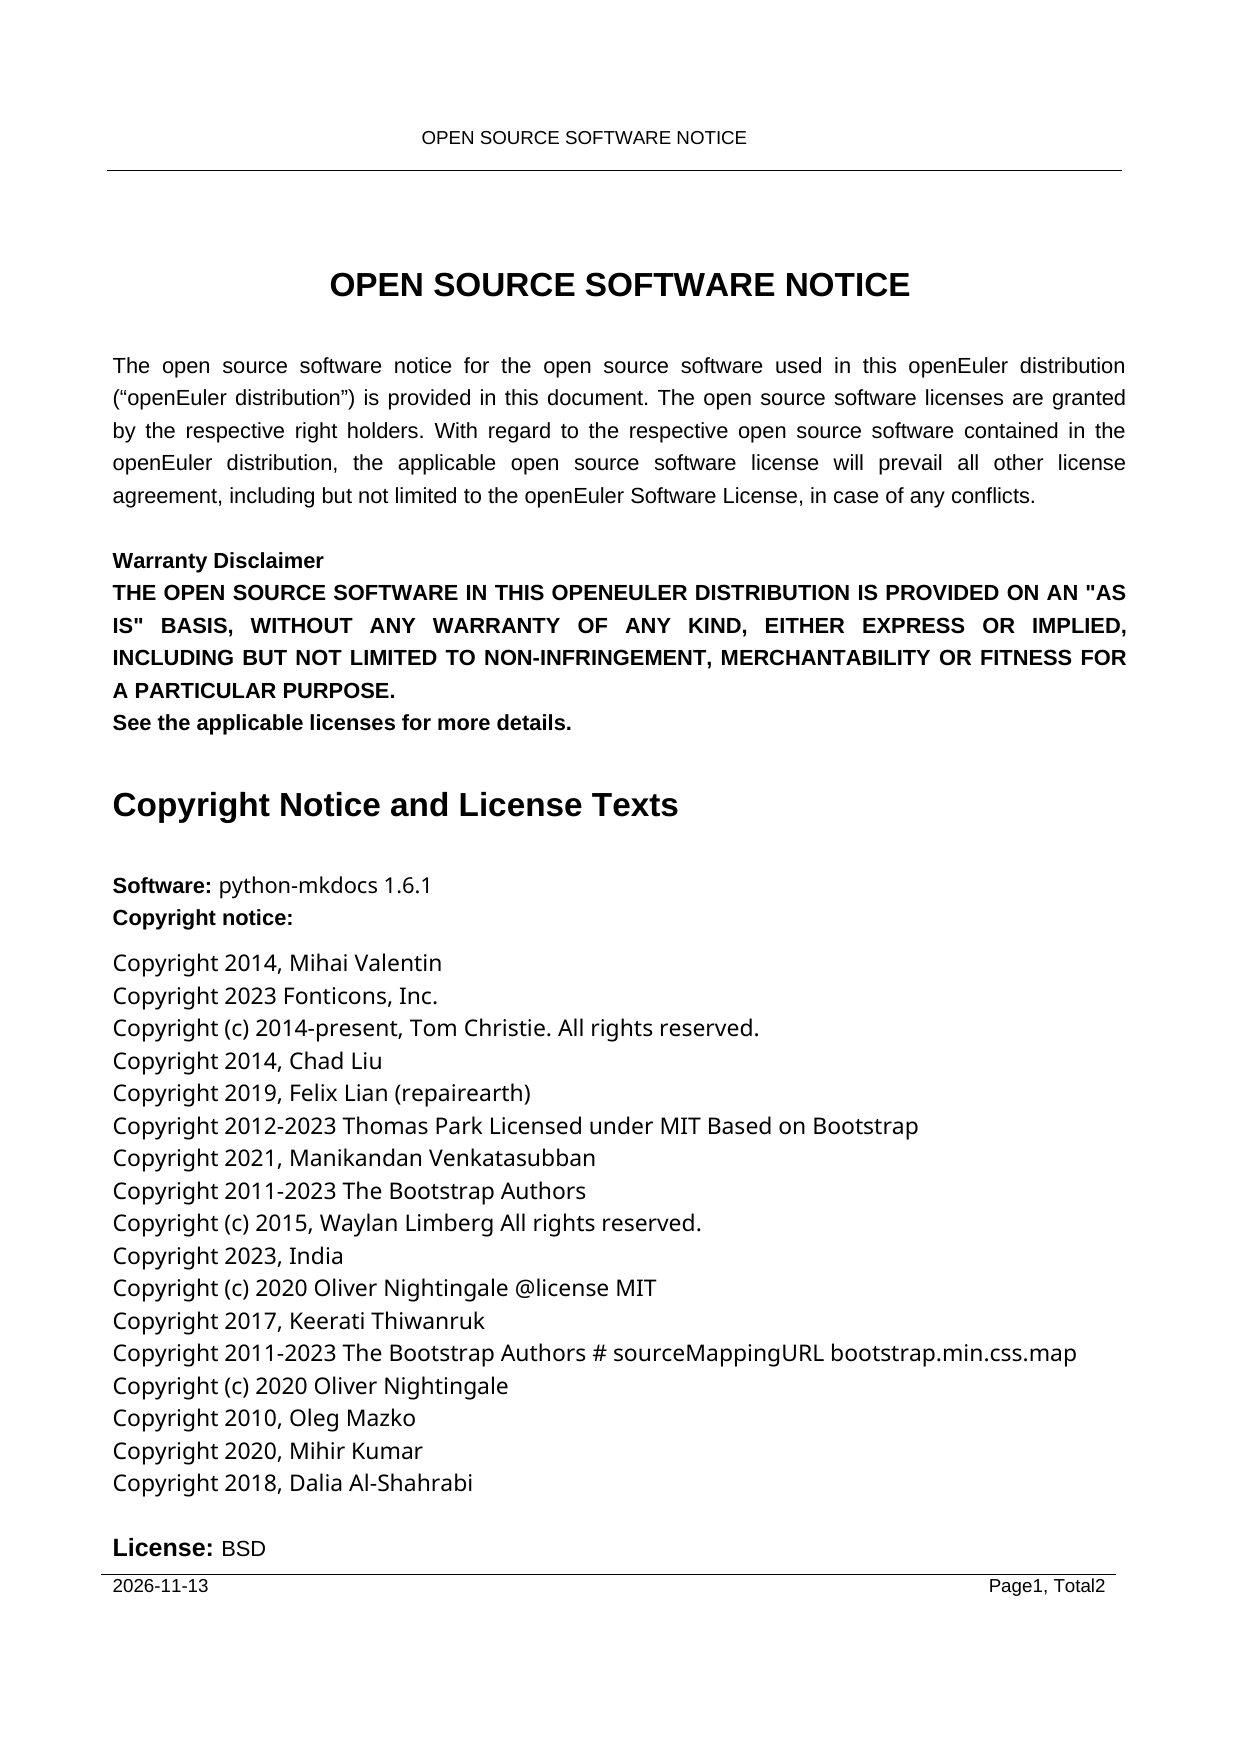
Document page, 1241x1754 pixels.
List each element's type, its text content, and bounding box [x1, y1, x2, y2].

text Copyright 2014, Mihai Valentin Copyright 2023 Fonticons, Inc. Copyright (c) 2014-present, Tom Christie. All rights reserved. Copyright 2014, Chad Liu Copyright 2019, Felix Lian (repairearth) Copyright 2012-2023 Thomas Park Licensed under MIT Based on Bootstrap Copyright 2021, Manikandan Venkatasubban Copyright 2011-2023 The Bootstrap Authors Copyright (c) 2015, Waylan Limberg All rights reserved. Copyright 2023, India Copyright (c) 2020 Oliver Nightingale @license MIT Copyright 2017, Keerati Thiwanruk Copyright 2011-2023 The Bootstrap Authors # sourceMappingURL bootstrap.min.css.map Copyright (c) 2020 Oliver Nightingale Copyright 2010, Oleg Mazko Copyright 2020, Mihir Kumar Copyright 2018, Dalia Al-Shahrabi [112, 947, 1128, 1532]
text License: BSD [112, 1532, 1128, 1564]
text THE OPEN SOURCE SOFTWARE IN THIS OPENEULER DISTRIBUTION IS PROVIDED ON AN "AS IS" BASIS, WITHOUT ANY WARRANTY OF ANY KIND, EITHER EXPRESS OR IMPLIED, INCLUDING BUT NOT LIMITED TO NON-INFRINGEMENT, MERCHANTABILITY OR FITNESS FOR A PARTICULAR PURPOSE. See the applicable licenses for more details. [112, 576, 1128, 739]
text Copyright Notice and License Texts [112, 771, 1128, 836]
text The open source software notice for the open source software used in this openEuler distribution (“openEuler distribution”) is provided in this document. The open source software licenses are granted by the respective right holders. With regard to the respective open source software contained in the openEuler distribution, the applicable open source software license will prevail all other license agreement, including but not limited to the openEuler Software License, in case of any conflicts. [112, 349, 1128, 511]
title Software: python-mkdocs 1.6.1 [112, 869, 1128, 901]
text Warranty Disclaimer [112, 544, 1128, 576]
text Copyright notice: [112, 901, 1128, 934]
text OPEN SOURCE SOFTWARE NOTICE [112, 251, 1128, 316]
